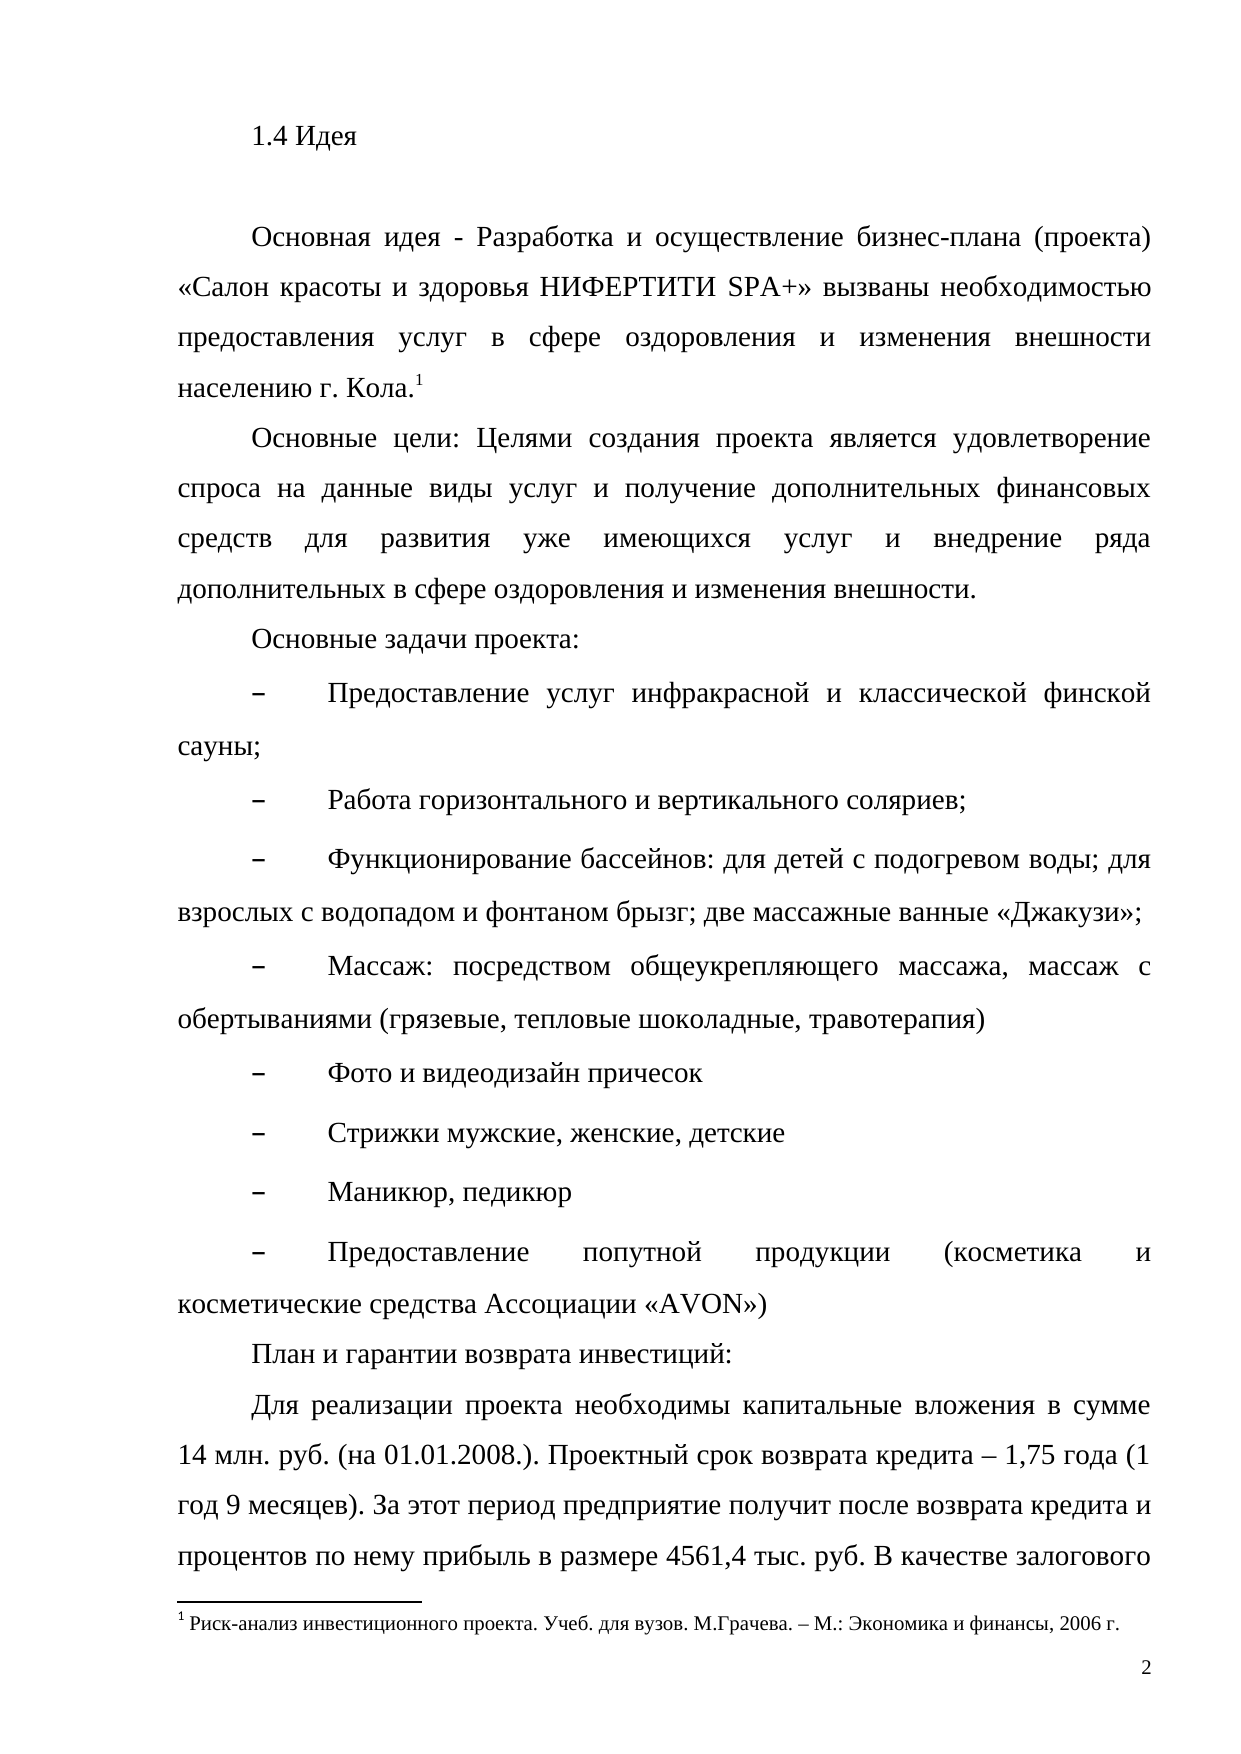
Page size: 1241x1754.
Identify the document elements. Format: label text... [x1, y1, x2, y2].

list Маникюр, педикюр [177, 1170, 1152, 1210]
text Основные задачи проекта: [177, 621, 1152, 655]
text Основные цели: Целями создания проекта является удовлетворение спроса на данные виды услуг и получение дополнительных финансовых средств для развития уже имеющихся услуг и внедрение ряда дополнительных в сфере оздоровления и изменения внешности. [177, 420, 1152, 604]
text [177, 1387, 1152, 1571]
text Основная идея - Разработка и осуществление бизнес-плана (проекта) «Салон красоты и здоровья НИФЕРТИТИ SPA+» вызваны необходимостью предоставления услуг в сфере оздоровления и изменения внешности населению г. Кола. [177, 219, 1152, 403]
list Предоставление попутной продукции (косметика и косметические средства Ассоциации «AVON») [177, 1230, 1152, 1320]
list Функционирование бассейнов: для детей с подогревом воды; для взрослых с водопадом и фонтаном брызг; две массажные ванные «Джакузи»; [177, 838, 1152, 928]
text План и гарантии возврата инвестиций: [177, 1337, 1152, 1370]
text 1.4 Идея [177, 118, 1152, 152]
list Предоставление услуг инфракрасной и классической финской сауны; [177, 672, 1152, 762]
list Стрижки мужские, женские, детские [177, 1111, 1152, 1151]
list Массаж: посредством общеукрепляющего массажа, массаж с обертываниями (грязевые, тепловые шоколадные, травотерапия) [177, 944, 1152, 1034]
list Фото и видеодизайн причесок [177, 1051, 1152, 1091]
list Работа горизонтального и вертикального соляриев; [177, 778, 1152, 818]
